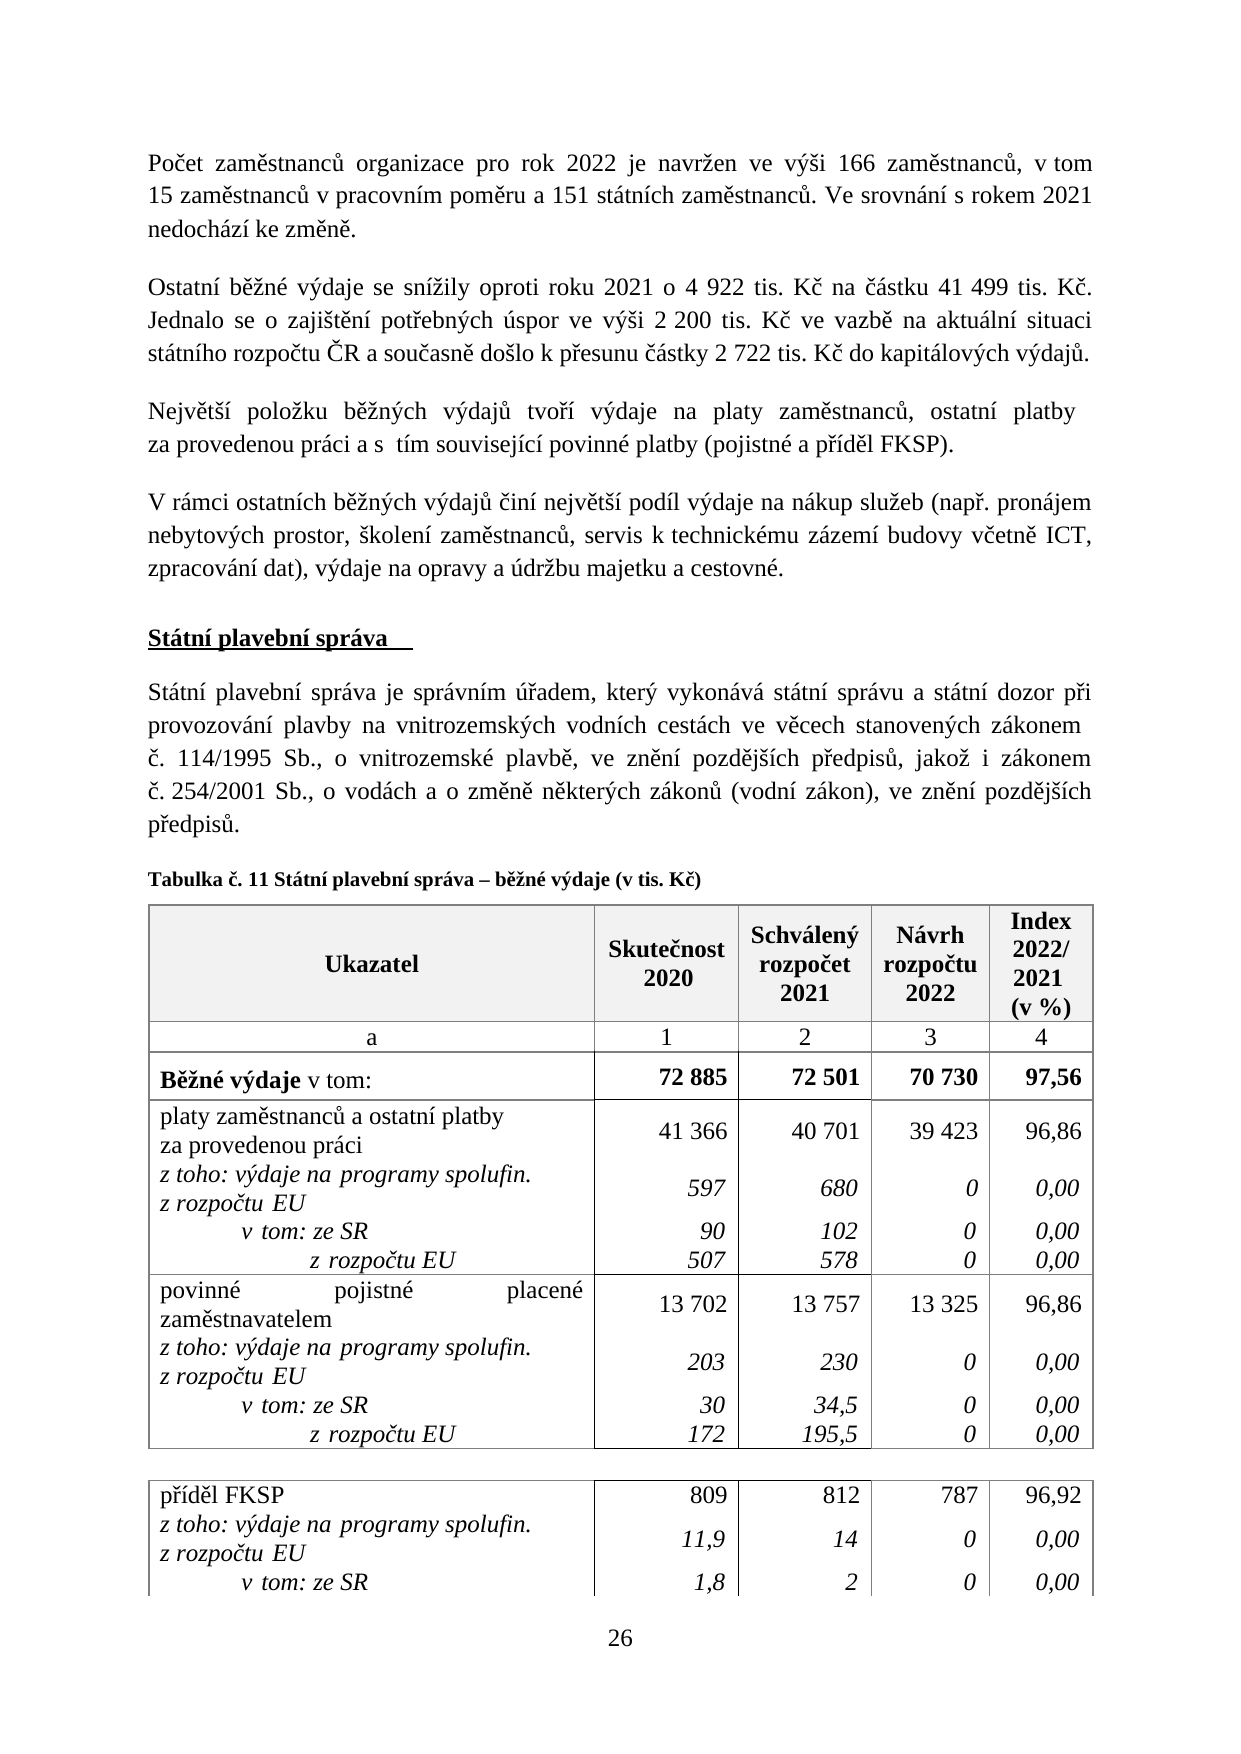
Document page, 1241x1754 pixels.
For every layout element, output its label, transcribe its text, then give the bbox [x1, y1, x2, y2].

table_cell v tom: ze SR [150, 1567, 594, 1596]
table_cell 30 [595, 1390, 738, 1419]
table_cell 0 [872, 1159, 989, 1216]
table_cell v tom: ze SR [150, 1390, 594, 1419]
table_cell platy zaměstnanců a ostatní platby za provedenou práci [150, 1101, 594, 1159]
table_header 809 [595, 1481, 738, 1509]
table_cell 39 423 [872, 1101, 989, 1159]
table_cell 597 [595, 1159, 738, 1216]
table_cell 3 [872, 1022, 989, 1051]
table_cell 102 [739, 1216, 871, 1245]
table_cell 0 [872, 1333, 989, 1390]
table_cell 72 501 [739, 1053, 871, 1099]
table_cell 0,00 [990, 1419, 1092, 1447]
table_cell a [150, 1022, 594, 1051]
table_cell 0 [872, 1245, 989, 1274]
text Počet zaměstnanců organizace pro rok 2022 je navržen ve výši 166 zaměstnanců, v tom 15 zaměstnanců v pracovním poměru a 151 státních zaměstnanců. Ve srovnání s rokem 2021 nedochází ke změně. [148, 148, 1093, 242]
table_cell 70 730 [872, 1053, 989, 1099]
table_cell 0,00 [990, 1245, 1092, 1274]
table_header Skutečnost 2020 [595, 906, 738, 1021]
table_header 787 [872, 1481, 989, 1509]
table_cell z toho: výdaje na programy spolufin. z rozpočtu EU [150, 1159, 594, 1216]
table_cell povinné pojistné placené zaměstnavatelem [150, 1275, 594, 1332]
table_cell 507 [595, 1245, 738, 1274]
table_header 96,92 [990, 1481, 1092, 1509]
table_cell 1,8 [595, 1567, 738, 1596]
table_cell 0 [872, 1567, 989, 1596]
table_cell 41 366 [595, 1100, 738, 1159]
table_cell 40 701 [739, 1100, 871, 1159]
table_cell 172 [595, 1419, 738, 1447]
table_cell 11,9 [595, 1509, 738, 1567]
table_cell 230 [739, 1333, 871, 1390]
table_cell z toho: výdaje na programy spolufin. z rozpočtu EU [150, 1333, 594, 1390]
table_cell 0 [872, 1509, 989, 1567]
table_cell 1 [595, 1022, 738, 1051]
table_header Schválený rozpočet 2021 [739, 906, 871, 1021]
table_cell Běžné výdaje v tom: [150, 1053, 594, 1099]
text Největší položku běžných výdajů tvoří výdaje na platy zaměstnanců, ostatní platby za provedenou práci a s tím související povinné platby (pojistné a příděl FKSP). [148, 396, 1093, 457]
table_cell z rozpočtu EU [150, 1419, 594, 1447]
table_header Návrh rozpočtu 2022 [872, 906, 989, 1021]
table_cell 13 325 [872, 1275, 989, 1332]
table_cell 0 [872, 1419, 989, 1447]
text Státní plavební správa [148, 623, 1093, 652]
table_cell 195,5 [739, 1419, 871, 1447]
table_cell 72 885 [595, 1053, 738, 1099]
table_cell 0,00 [990, 1509, 1092, 1567]
table_cell 0 [872, 1390, 989, 1419]
text Tabulka č. 11 Státní plavební správa – běžné výdaje (v tis. Kč) [148, 867, 1093, 891]
text Státní plavební správa je správním úřadem, který vykonává státní správu a státní dozor při provozování plavby na vnitrozemských vodních cestách ve věcech stanovených zákonem č. 114/1995 Sb., o vnitrozemské plavbě, ve znění pozdějších předpisů, jakož i zákonem č. 254/2001 Sb., o vodách a o změně některých zákonů (vodní zákon), ve znění pozdějších předpisů. [148, 677, 1093, 838]
table_cell 97,56 [990, 1053, 1092, 1099]
table_header Index 2022/ 2021 (v %) [990, 906, 1092, 1021]
table_cell 0,00 [990, 1567, 1092, 1596]
table_header 812 [739, 1481, 871, 1509]
table_cell z toho: výdaje na programy spolufin. z rozpočtu EU [150, 1509, 594, 1567]
text V rámci ostatních běžných výdajů činí největší podíl výdaje na nákup služeb (např. pronájem nebytových prostor, školení zaměstnanců, servis k technickému zázemí budovy včetně ICT, zpracování dat), výdaje na opravy a údržbu majetku a cestovné. [148, 487, 1093, 582]
table_cell z rozpočtu EU [150, 1245, 594, 1274]
table_cell 13 757 [739, 1275, 871, 1332]
table_cell 0,00 [990, 1333, 1092, 1390]
table_cell 0,00 [990, 1216, 1092, 1245]
table_header Ukazatel [150, 906, 594, 1021]
table_cell 90 [595, 1216, 738, 1245]
table_cell 2 [739, 1567, 871, 1596]
table_cell 578 [739, 1245, 871, 1274]
table_cell 4 [990, 1022, 1092, 1051]
table_header příděl FKSP [150, 1481, 594, 1509]
table_cell 203 [595, 1333, 738, 1390]
table_cell 0,00 [990, 1390, 1092, 1419]
table_cell 0 [872, 1216, 989, 1245]
table_cell 0,00 [990, 1159, 1092, 1216]
table_cell 680 [739, 1159, 871, 1216]
table_cell 14 [739, 1509, 871, 1567]
table_cell 34,5 [739, 1390, 871, 1419]
table_cell 2 [739, 1022, 871, 1051]
text Ostatní běžné výdaje se snížily oproti roku 2021 o 4 922 tis. Kč na částku 41 499 tis. Kč. Jednalo se o zajištění potřebných úspor ve výši 2 200 tis. Kč ve vazbě na aktuální situaci státního rozpočtu ČR a současně došlo k přesunu částky 2 722 tis. Kč do kapitálových výdajů. [148, 272, 1093, 366]
table_cell 13 702 [595, 1275, 738, 1332]
table_cell 96,86 [990, 1101, 1092, 1159]
table_cell 96,86 [990, 1275, 1092, 1332]
table_cell v tom: ze SR [150, 1216, 594, 1245]
